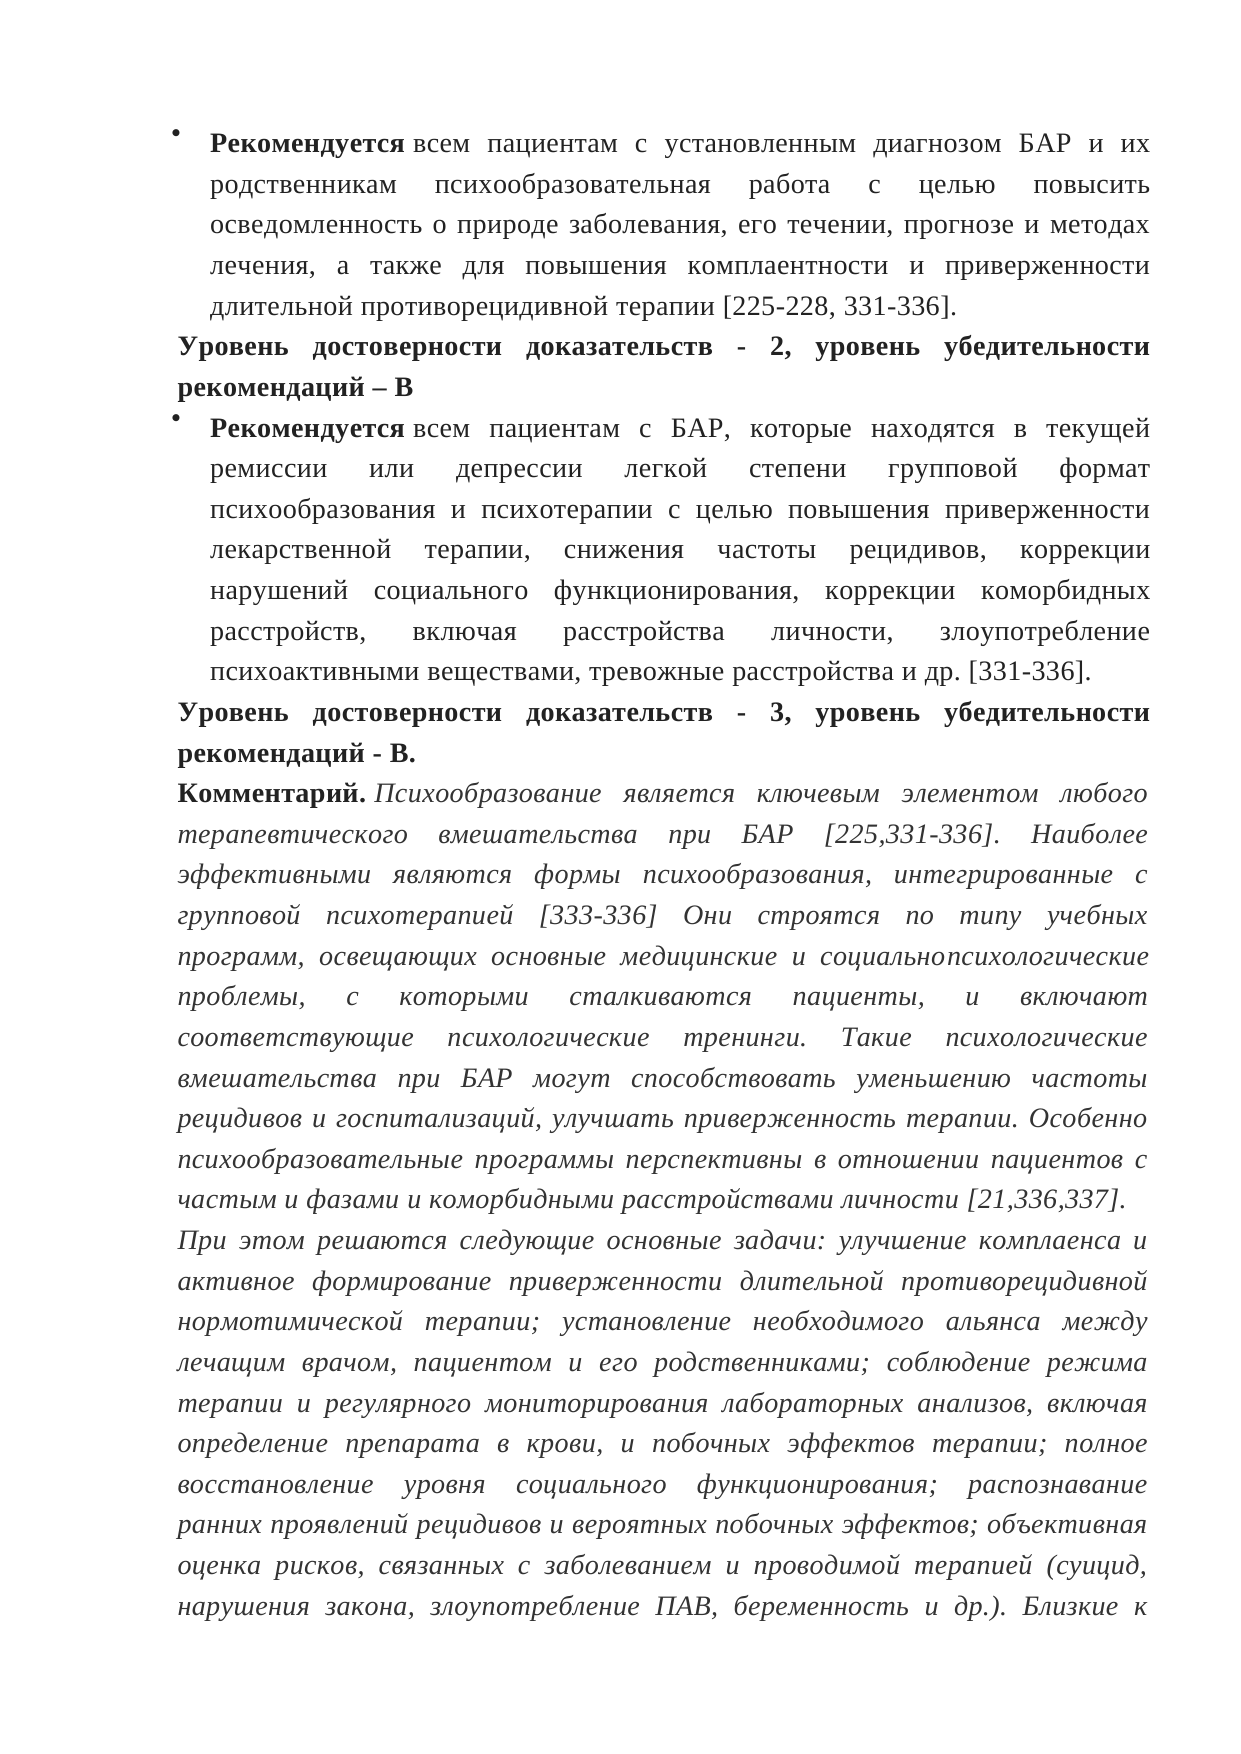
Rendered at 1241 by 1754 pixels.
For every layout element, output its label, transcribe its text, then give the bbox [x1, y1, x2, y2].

text Уровень достоверности доказательств - 3, уровень убедительности рекомендаций - B. [177, 687, 1152, 768]
text Комментарий. Психообразование является ключевым элементом любого терапевтического вмешательства при БАР [225,331-336]. Наиболее эффективными являются формы психообразования, интегрированные с групповой психотерапией [333-336] Они строятся по типу учебных программ, освещающих основные медицинские и социальнопсихологические проблемы, с которыми сталкиваются пациенты, и включают соответствующие психологические тренинги. Такие психологические вмешательства при БАР могут способствовать уменьшению частоты рецидивов и госпитализаций, улучшать приверженность терапии. Особенно психообразовательные программы перспективны в отношении пациентов с частым и фазами и коморбидными расстройствами личности [21,336,337]. [177, 768, 1152, 1215]
text Уровень достоверности доказательств - 2, уровень убедительности рекомендаций – В [177, 321, 1152, 402]
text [177, 1215, 1152, 1621]
list Рекомендуется всем пациентам с БАР, которые находятся в текущей ремиссии или депрессии легкой степени групповой формат психообразования и психотерапии с целью повышения приверженности лекарственной терапии, снижения частоты рецидивов, коррекции нарушений социального функционирования, коррекции коморбидных расстройств, включая расстройства личности, злоупотребление психоактивными веществами, тревожные расстройства и др. [331-336]. [172, 402, 1152, 687]
list Рекомендуется всем пациентам с установленным диагнозом БАР и их родственникам психообразовательная работа с целью повысить осведомленность о природе заболевания, его течении, прогнозе и методах лечения, а также для повышения комплаентности и приверженности длительной противорецидивной терапии [225-228, 331-336]. [172, 118, 1152, 321]
